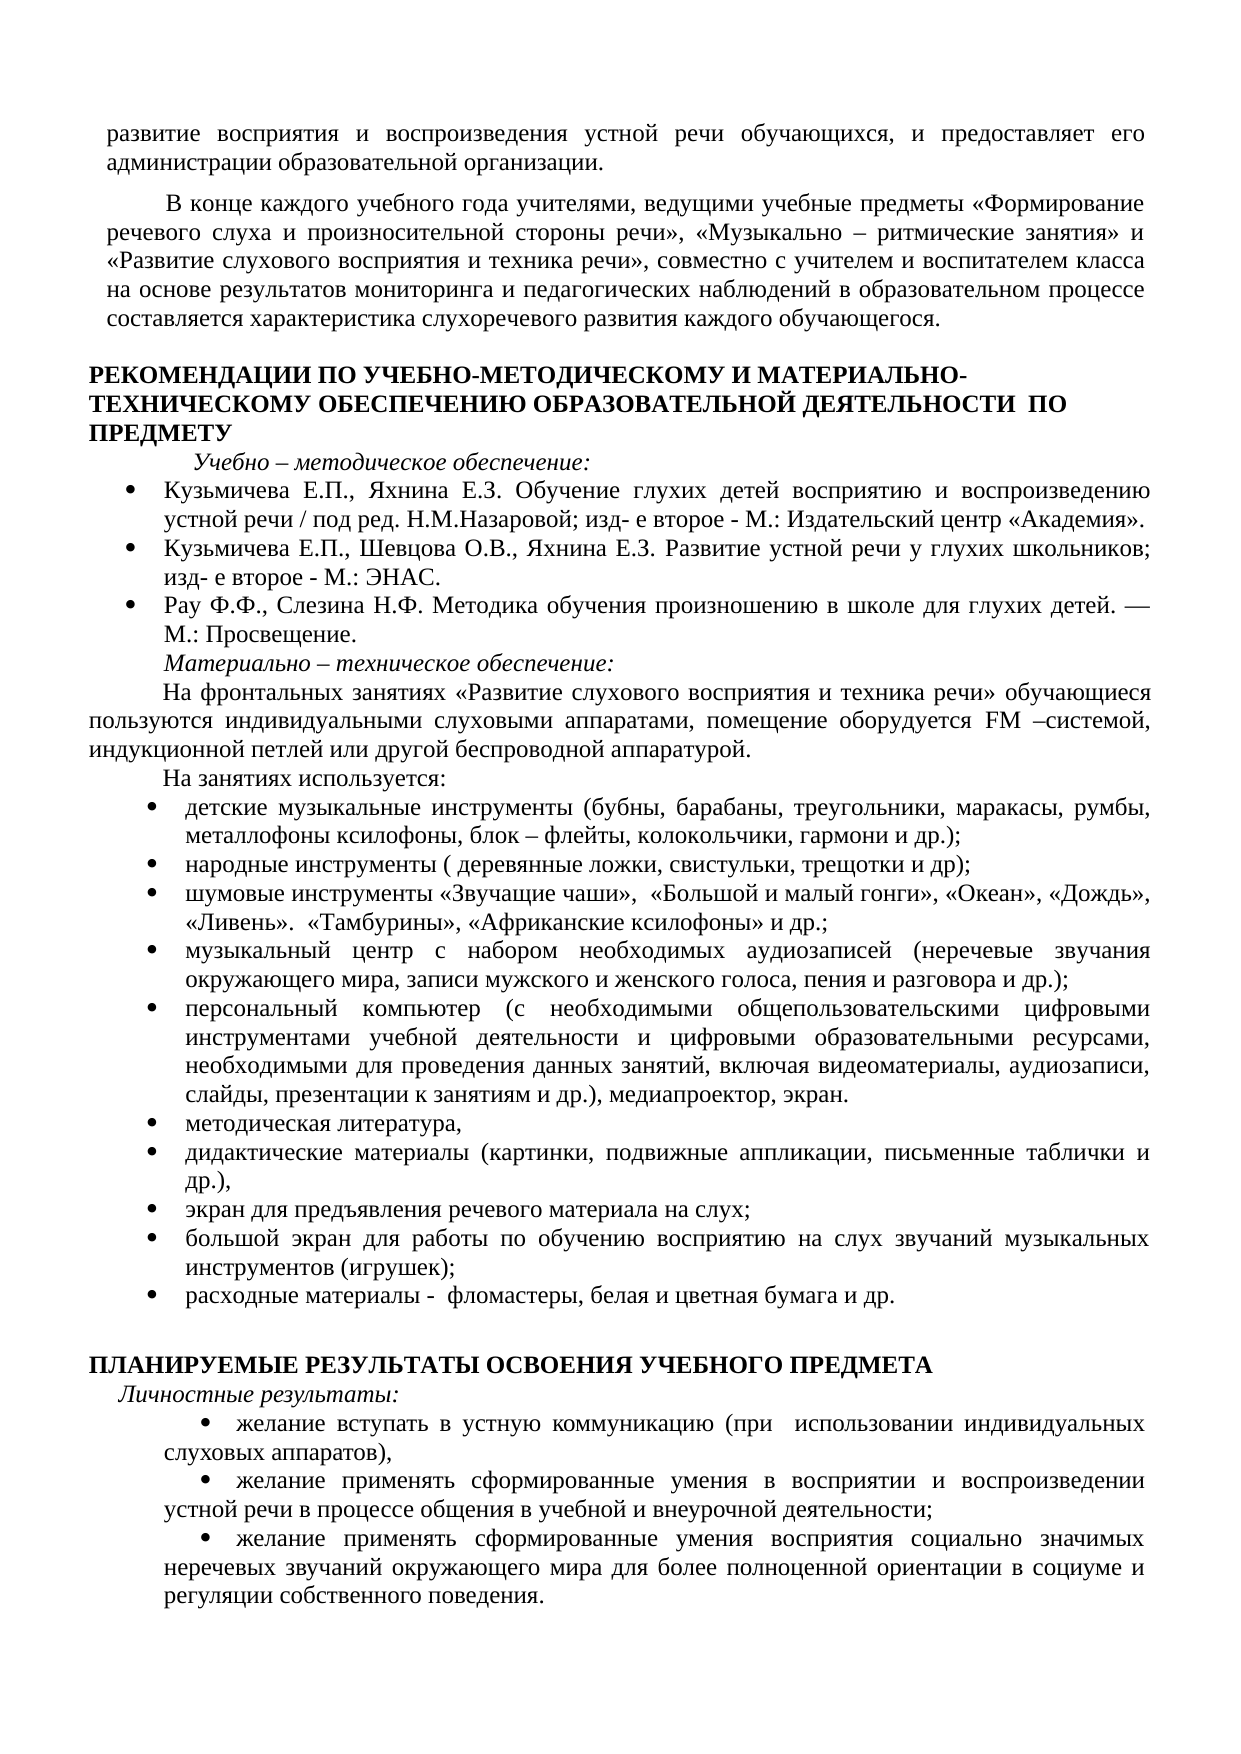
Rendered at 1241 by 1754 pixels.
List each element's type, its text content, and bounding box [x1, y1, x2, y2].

text На занятиях используется: [89, 763, 1151, 792]
text На фронтальных занятиях «Развитие слухового восприятия и техника речи» обучающиеся пользуются индивидуальными слуховыми аппаратами, помещение оборудуется FM –системой, индукционной петлей или другой беспроводной аппаратурой. [89, 677, 1151, 763]
list желание применять сформированные умения в восприятии и воспроизведении устной речи в процессе общения в учебной и внеурочной деятельности; [164, 1466, 1146, 1523]
text Материально – техническое обеспечение: [164, 648, 1151, 677]
list желание вступать в устную коммуникацию (при использовании индивидуальных слуховых аппаратов), [164, 1408, 1146, 1466]
list Кузьмичева Е.П., Шевцова О.В., Яхнина Е.З. Развитие устной речи у глухих школьников; изд- е второе - М.: ЭНАС. [126, 533, 1151, 591]
text Личностные результаты: [118, 1379, 1152, 1408]
text Учебно – методическое обеспечение: [118, 447, 1152, 476]
list Рау Ф.Ф., Слезина Н.Ф. Методика обучения произношению в школе для глухих детей. — М.: Просвещение. [126, 591, 1151, 648]
list желание применять сформированные умения восприятия социально значимых неречевых звучаний окружающего мира для более полноценной ориентации в социуме и регуляции собственного поведения. [164, 1523, 1146, 1609]
list детские музыкальные инструменты (бубны, барабаны, треугольники, маракасы, румбы, металлофоны ксилофоны, блок – флейты, колокольчики, гармони и др.); [148, 792, 1152, 849]
list дидактические материалы (картинки, подвижные аппликации, письменные таблички и др.), [148, 1137, 1151, 1194]
list персональный компьютер (с необходимыми общепользовательскими цифровыми инструментами учебной деятельности и цифровыми образовательными ресурсами, необходимыми для проведения данных занятий, включая видеоматериалы, аудиозаписи, слайды, презентации к занятиям и др.), медиапроектор, экран. [148, 993, 1151, 1108]
list Кузьмичева Е.П., Яхнина Е.З. Обучение глухих детей восприятию и воспроизведению устной речи / под ред. Н.М.Назаровой; изд- е второе - М.: Издательский центр «Академия». [126, 476, 1151, 533]
list методическая литература, [148, 1108, 1151, 1137]
list шумовые инструменты «Звучащие чаши», «Большой и малый гонги», «Океан», «Дождь», «Ливень». «Тамбурины», «Африканские ксилофоны» и др.; [148, 878, 1152, 936]
text ПЛАНИРУЕМЫЕ РЕЗУЛЬТАТЫ ОСВОЕНИЯ УЧЕБНОГО ПРЕДМЕТА [89, 1351, 1146, 1379]
list музыкальный центр с набором необходимых аудиозаписей (неречевые звучания окружающего мира, записи мужского и женского голоса, пения и разговора и др.); [148, 936, 1152, 993]
list большой экран для работы по обучению восприятию на слух звучаний музыкальных инструментов (игрушек); [148, 1223, 1151, 1281]
text Рекомендации по учебно-методическому и материально- техническому обеспечению образовательной деятельности по предмету [89, 361, 1152, 447]
list экран для предъявления речевого материала на слух; [148, 1194, 1151, 1223]
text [106, 118, 1146, 176]
list народные инструменты ( деревянные ложки, свистульки, трещотки и др); [148, 849, 1152, 878]
text В конце каждого учебного года учителями, ведущими учебные предметы «Формирование речевого слуха и произносительной стороны речи», «Музыкально – ритмические занятия» и «Развитие слухового восприятия и техника речи», совместно с учителем и воспитателем класса на основе результатов мониторинга и педагогических наблюдений в образовательном процессе составляется характеристика слухоречевого развития каждого обучающегося. [106, 188, 1146, 332]
list расходные материалы - фломастеры, белая и цветная бумага и др. [148, 1281, 1151, 1309]
